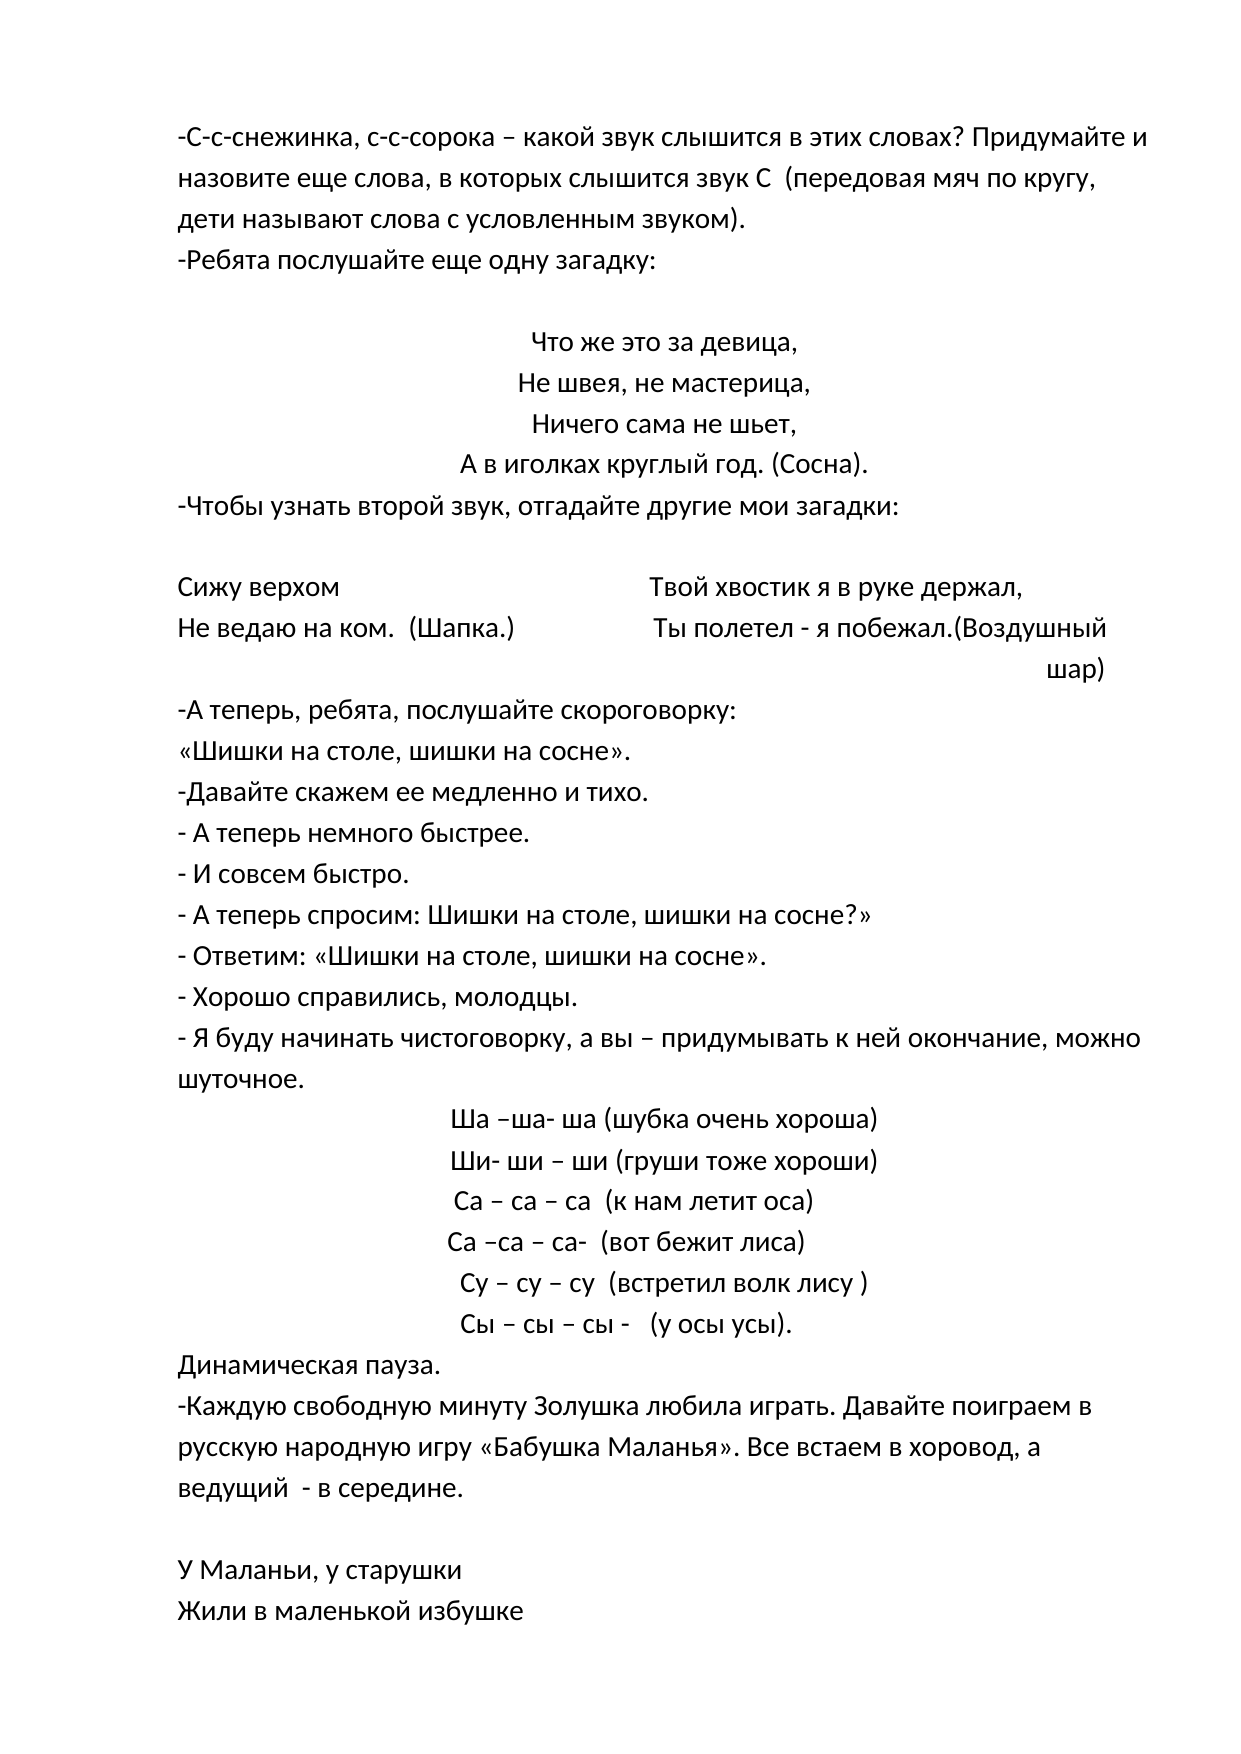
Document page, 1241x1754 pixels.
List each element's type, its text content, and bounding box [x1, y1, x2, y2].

text - Хорошо справились, молодцы. [177, 978, 1152, 1013]
text - А теперь спросим: Шишки на столе, шишки на сосне?» [177, 896, 1152, 932]
text Су – су – су (встретил волк лису ) [177, 1264, 1152, 1300]
text Что же это за девица, [177, 323, 1152, 358]
text А в иголках круглый год. (Сосна). [177, 446, 1152, 481]
text -Ребята послушайте еще одну загадку: [177, 241, 1152, 277]
text Са – са – са (к нам летит оса) [177, 1182, 1152, 1218]
text Динамическая пауза. [177, 1346, 1152, 1382]
text Сы – сы – сы - (у осы усы). [177, 1305, 1152, 1341]
text Ничего сама не шьет, [177, 405, 1152, 440]
text -А теперь, ребята, послушайте скороговорку: [177, 691, 1152, 727]
text - Я буду начинать чистоговорку, а вы – придумывать к ней окончание, можно шуточное. [177, 1019, 1152, 1095]
text -Каждую свободную минуту Золушка любила играть. Давайте поиграем в русскую народную игру «Бабушка Маланья». Все встаем в хоровод, а ведущий - в середине. [177, 1387, 1152, 1505]
text «Шишки на столе, шишки на сосне». [177, 732, 1152, 768]
text Не швея, не мастерица, [177, 364, 1152, 399]
text - А теперь немного быстрее. [177, 814, 1152, 850]
text -Чтобы узнать второй звук, отгадайте другие мои загадки: [177, 487, 1152, 522]
text - Ответим: «Шишки на столе, шишки на сосне». [177, 937, 1152, 972]
text У Маланьи, у старушки [177, 1551, 1152, 1587]
text шар) [177, 650, 1152, 686]
text Не ведаю на ком. (Шапка.) Ты полетел - я побежал.(Воздушный [177, 609, 1152, 645]
text Сижу верхом Твой хвостик я в руке держал, [177, 568, 1152, 604]
text - И совсем быстро. [177, 855, 1152, 891]
text Ши- ши – ши (груши тоже хороши) [177, 1142, 1152, 1177]
text Ша –ша- ша (шубка очень хороша) [177, 1101, 1152, 1136]
text -Давайте скажем ее медленно и тихо. [177, 773, 1152, 809]
text Са –са – са- (вот бежит лиса) [177, 1223, 1152, 1259]
text Жили в маленькой избушке [177, 1592, 1152, 1627]
text -С-с-снежинка, с-с-сорока – какой звук слышится в этих словах? Придумайте и назовите еще слова, в которых слышится звук С (передовая мяч по кругу, дети называют слова с условленным звуком). [177, 118, 1152, 236]
